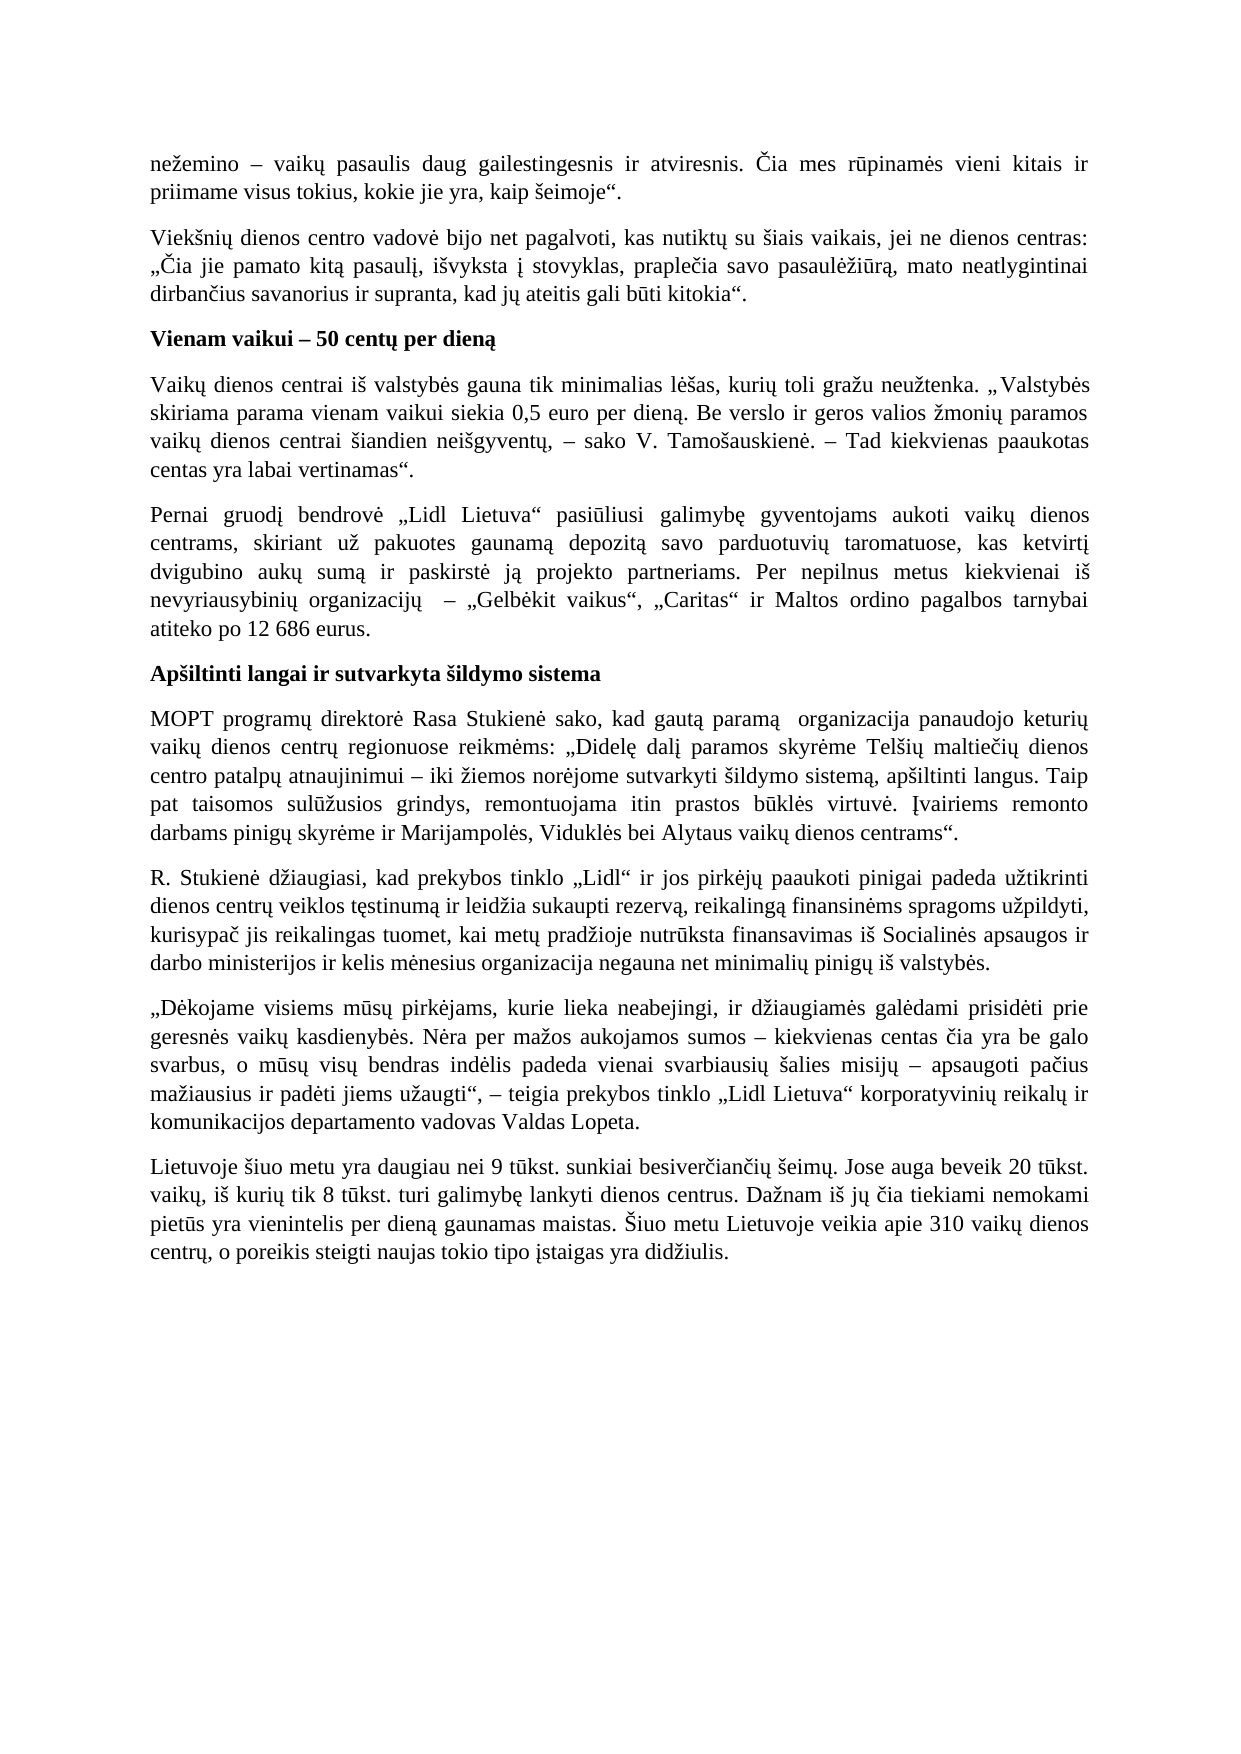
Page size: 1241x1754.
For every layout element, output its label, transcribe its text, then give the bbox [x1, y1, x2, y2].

text Apšiltinti langai ir sutvarkyta šildymo sistema [150, 660, 1090, 686]
text Vaikų dienos centrai iš valstybės gauna tik minimalias lėšas, kurių toli gražu neužtenka. „Valstybės skiriama parama vienam vaikui siekia 0,5 euro per dieną. Be verslo ir geros valios žmonių paramos vaikų dienos centrai šiandien neišgyventų, – sako V. Tamošauskienė. – Tad kiekvienas paaukotas centas yra labai vertinamas“. [150, 371, 1090, 482]
text Pernai gruodį bendrovė „Lidl Lietuva“ pasiūliusi galimybę gyventojams aukoti vaikų dienos centrams, skiriant už pakuotes gaunamą depozitą savo parduotuvių taromatuose, kas ketvirtį dvigubino aukų sumą ir paskirstė ją projekto partneriams. Per nepilnus metus kiekvienai iš nevyriausybinių organizacijų – „Gelbėkit vaikus“, „Caritas“ ir Maltos ordino pagalbos tarnybai atiteko po 12 686 eurus. [150, 501, 1090, 641]
text Vienam vaikui – 50 centų per dieną [150, 326, 1090, 352]
text R. Stukienė džiaugiasi, kad prekybos tinklo „Lidl“ ir jos pirkėjų paaukoti pinigai padeda užtikrinti dienos centrų veiklos tęstinumą ir leidžia sukaupti rezervą, reikalingą finansinėms spragoms užpildyti, kurisypač jis reikalingas tuomet, kai metų pradžioje nutrūksta finansavimas iš Socialinės apsaugos ir darbo ministerijos ir kelis mėnesius organizacija negauna net minimalių pinigų iš valstybės. [150, 947, 1090, 976]
text Lietuvoje šiuo metu yra daugiau nei 9 tūkst. sunkiai besiverčiančių šeimų. Jose auga beveik 20 tūkst. vaikų, iš kurių tik 8 tūkst. turi galimybę lankyti dienos centrus. Dažnam iš jų čia tiekiami nemokami pietūs yra vienintelis per dieną gaunamas maistas. Šiuo metu Lietuvoje veikia apie 310 vaikų dienos centrų, o poreikis steigti naujas tokio tipo įstaigas yra didžiulis. [150, 1153, 1090, 1265]
text Viekšnių dienos centro vadovė bijo net pagalvoti, kas nutiktų su šiais vaikais, jei ne dienos centras: „Čia jie pamato kitą pasaulį, išvyksta į stovyklas, praplečia savo pasaulėžiūrą, mato neatlygintinai dirbančius savanorius ir supranta, kad jų ateitis gali būti kitokia“. [150, 223, 1090, 307]
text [150, 150, 1090, 205]
